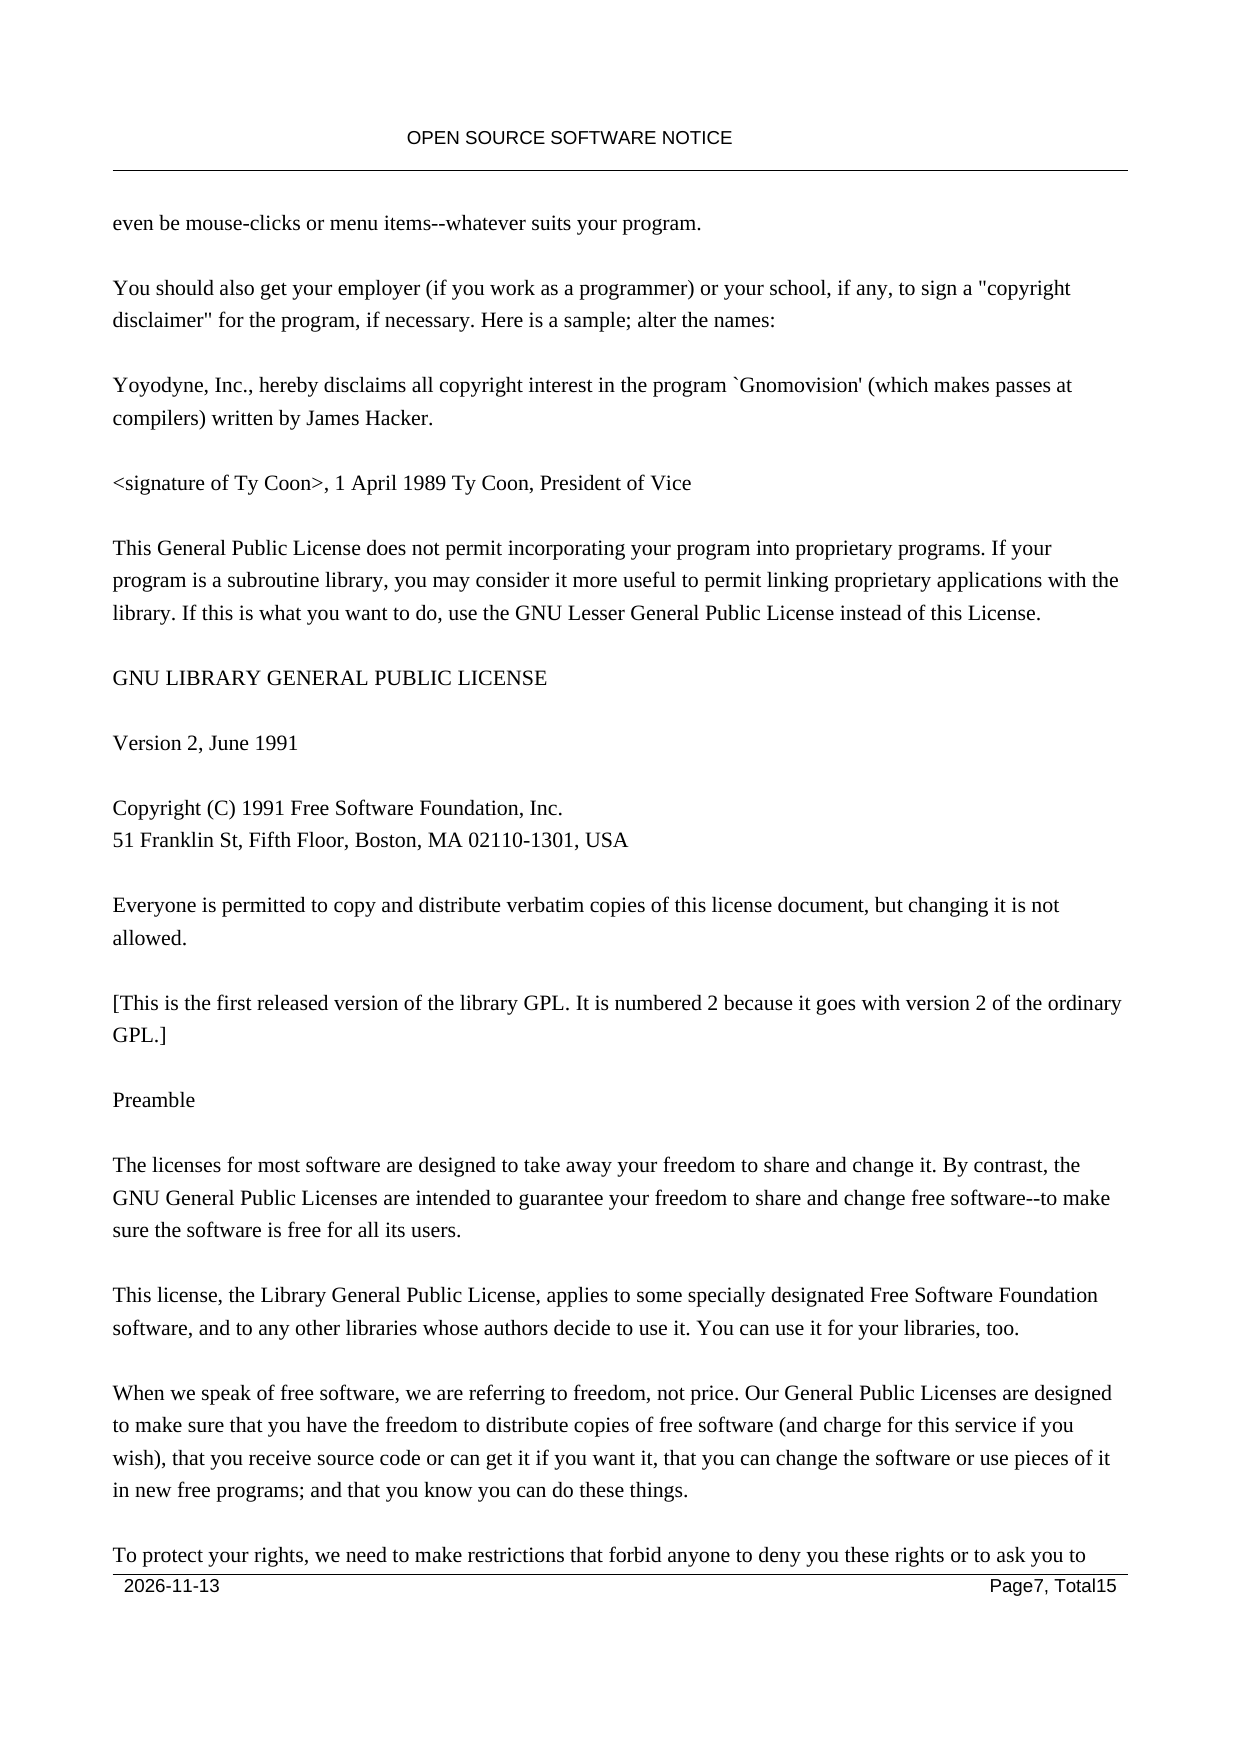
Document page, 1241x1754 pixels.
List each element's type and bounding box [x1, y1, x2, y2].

text [112, 206, 1128, 1571]
